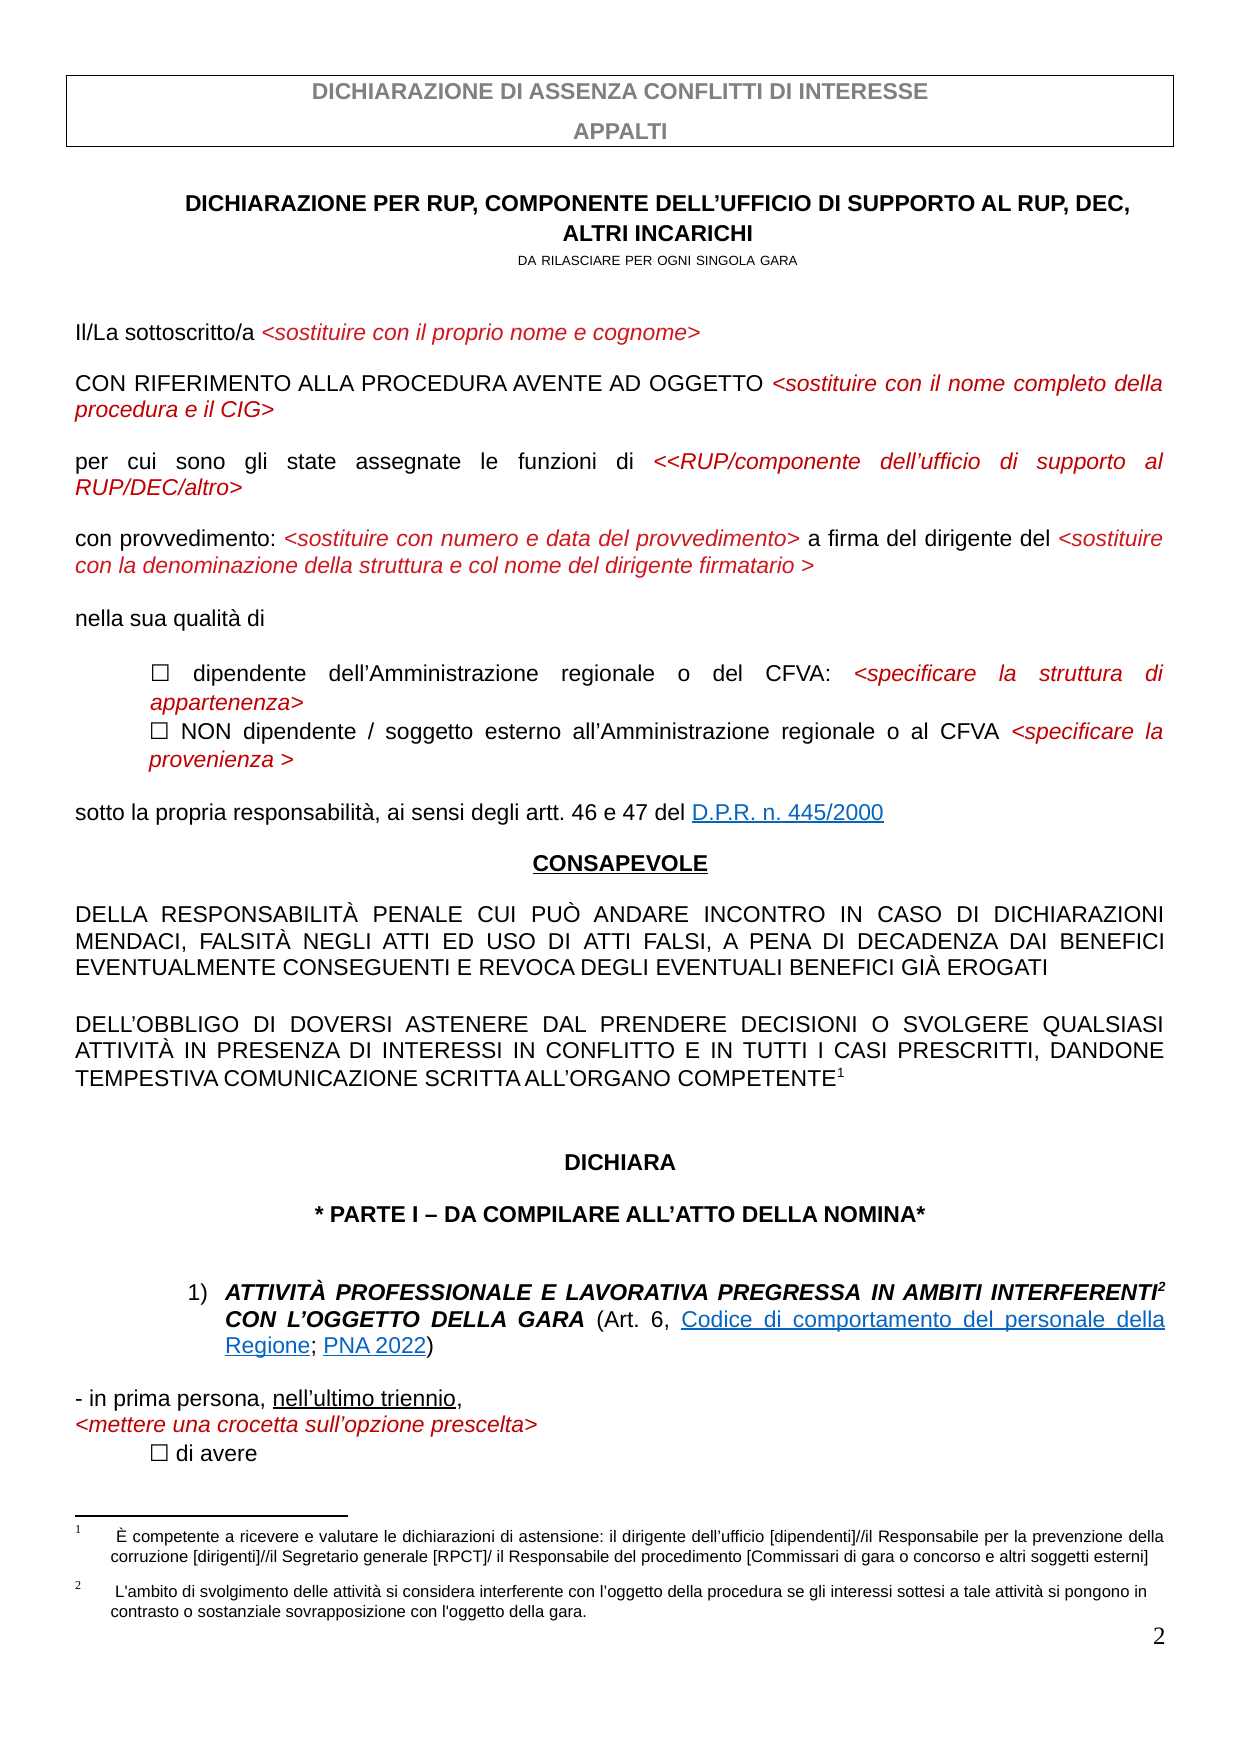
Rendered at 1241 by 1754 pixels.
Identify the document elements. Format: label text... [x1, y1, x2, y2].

text DICHIARAZIONE DI ASSENZA CONFLITTI DI INTERESSE [67, 76, 1173, 104]
text dipendente dell’Amministrazione regionale o del CFVA: <specificare la struttura di appartenenza> [150, 657, 1165, 715]
text CON RIFERIMENTO ALLA PROCEDURA AVENTE AD OGGETTO <sostituire con il nome completo della procedura e il CIG> [75, 370, 1165, 423]
text sotto la propria responsabilità, ai sensi degli artt. 46 e 47 del D.P.R. n. 445/2000 [75, 799, 1165, 825]
text CONSAPEVOLE [75, 850, 1165, 876]
text APPALTI [67, 114, 1173, 146]
text - in prima persona, nell’ultimo triennio, [75, 1384, 1165, 1411]
list DICHIARAZIONE PER RUP, COMPONENTE DELL’UFFICIO DI SUPPORTO AL RUP, DEC, ALTRI INCARICHI [150, 189, 1165, 246]
list da rilasciare per ogni singola gara [150, 250, 1165, 283]
text <mettere una crocetta sull’opzione prescelta> [75, 1411, 1165, 1437]
text nella sua qualità di [75, 604, 1165, 631]
text * PARTE I – DA COMPILARE ALL’ATTO DELLA NOMINA* [75, 1201, 1165, 1228]
list ATTIVITÀ PROFESSIONALE E LAVORATIVA PREGRESSA IN AMBITI INTERFERENTI CON L’OGGETTO DELLA GARA (Art. 6, Codice di comportamento del personale della Regione; PNA 2022) [187, 1279, 1165, 1358]
text Il/La sottoscritto/a <sostituire con il proprio nome e cognome> [75, 319, 1165, 345]
text NON dipendente / soggetto esterno all’Amministrazione regionale o al CFVA <specificare la provenienza > [149, 715, 1165, 772]
text per cui sono gli state assegnate le funzioni di <<RUP/componente dell’ufficio di supporto al RUP/DEC/altro> [75, 448, 1165, 500]
text DICHIARA [75, 1149, 1165, 1175]
text con provvedimento: <sostituire con numero e data del provvedimento> a firma del dirigente del <sostituire con la denominazione della struttura e col nome del dirigente firmatario > [75, 525, 1165, 578]
text DELL’OBBLIGO DI DOVERSI ASTENERE DAL PRENDERE DECISIONI O SVOLGERE QUALSIASI ATTIVITÀ IN PRESENZA DI INTERESSI IN CONFLITTO E IN TUTTI I CASI PRESCRITTI, DANDONE TEMPESTIVA COMUNICAZIONE SCRITTA ALL’ORGANO COMPETENTE [75, 1011, 1165, 1092]
text di avere [75, 1437, 1165, 1468]
text DELLA RESPONSABILITÀ PENALE CUI PUÒ ANDARE INCONTRO IN CASO DI DICHIARAZIONI MENDACI, FALSITÀ NEGLI ATTI ED USO DI ATTI FALSI, A PENA DI DECADENZA DAI BENEFICI EVENTUALMENTE CONSEGUENTI E REVOCA DEGLI EVENTUALI BENEFICI GIÀ EROGATI [75, 901, 1165, 981]
